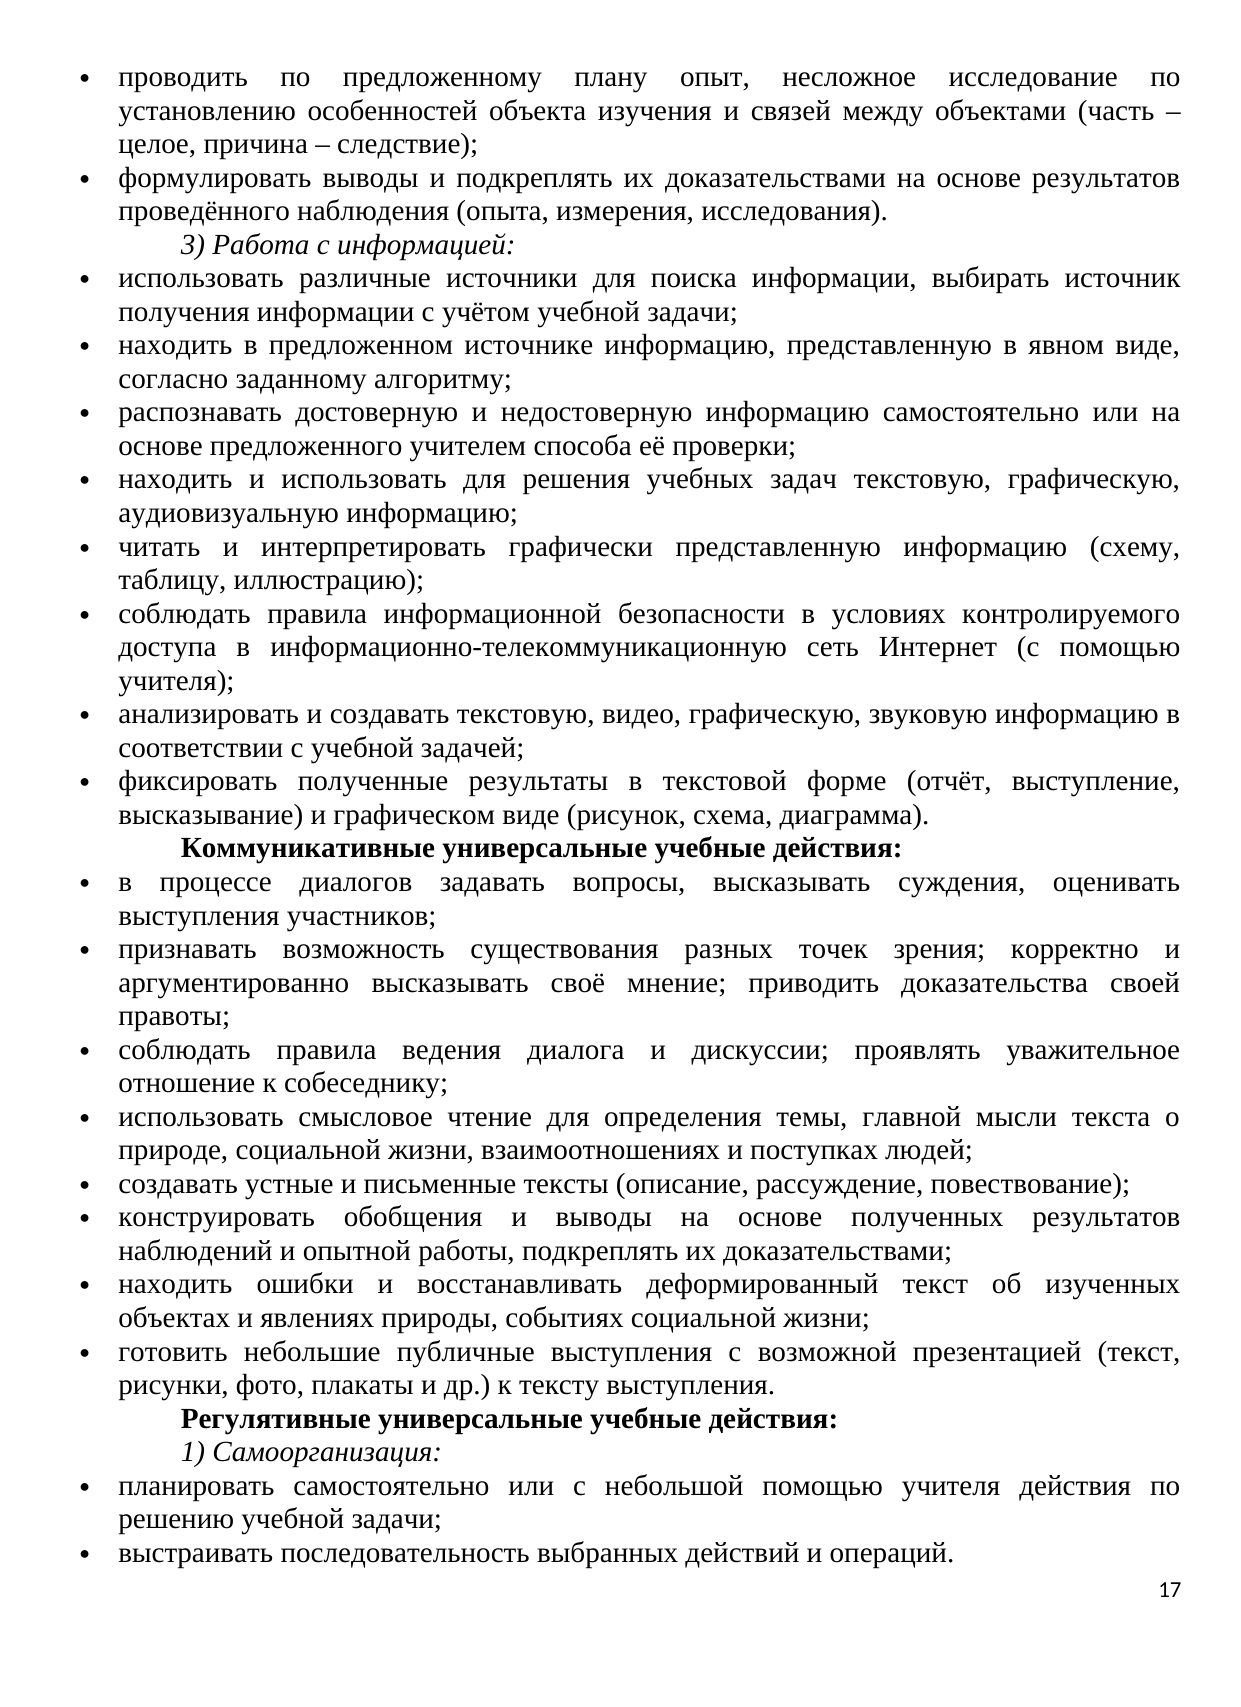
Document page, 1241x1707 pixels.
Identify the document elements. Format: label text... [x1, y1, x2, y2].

list находить и использовать для решения учебных задач текстовую, графическую, аудиовизуальную информацию; [81, 462, 1181, 529]
list анализировать и создавать текстовую, видео, графическую, звуковую информацию в соответствии с учебной задачей; [81, 696, 1181, 763]
list соблюдать правила ведения диалога и дискуссии; проявлять уважительное отношение к собеседнику; [81, 1032, 1181, 1099]
list находить ошибки и восстанавливать деформированный текст об изученных объектах и явлениях природы, событиях социальной жизни; [81, 1267, 1181, 1334]
list выстраивать последовательность выбранных действий и операций. [81, 1535, 1181, 1568]
list находить в предложенном источнике информацию, представленную в явном виде, согласно заданному алгоритму; [81, 327, 1181, 394]
list готовить небольшие публичные выступления с возможной презентацией (текст, рисунки, фото, плакаты и др.) к тексту выступления. [81, 1334, 1181, 1401]
list соблюдать правила информационной безопасности в условиях контролируемого доступа в информационно-телекоммуникационную сеть Интернет (с помощью учителя); [81, 596, 1181, 696]
text 1) Самоорганизация: [118, 1434, 1181, 1468]
list читать и интерпретировать графически представленную информацию (схему, таблицу, иллюстрацию); [81, 529, 1181, 596]
list признавать возможность существования разных точек зрения; корректно и аргументированно высказывать своё мнение; приводить доказательства своей правоты; [81, 931, 1181, 1032]
text Коммуникативные универсальные учебные действия: [118, 831, 1181, 864]
list формулировать выводы и подкреплять их доказательствами на основе результатов проведённого наблюдения (опыта, измерения, исследования). [81, 160, 1181, 227]
list использовать смысловое чтение для определения темы, главной мысли текста о природе, социальной жизни, взаимоотношениях и поступках людей; [81, 1099, 1181, 1166]
list проводить по предложенному плану опыт, несложное исследование по установлению особенностей объекта изучения и связей между объектами (часть – целое, причина – следствие); [81, 59, 1181, 160]
list создавать устные и письменные тексты (описание, рассуждение, повествование); [81, 1166, 1181, 1199]
list планировать самостоятельно или с небольшой помощью учителя действия по решению учебной задачи; [81, 1468, 1181, 1535]
list использовать различные источники для поиска информации, выбирать источник получения информации с учётом учебной задачи; [81, 260, 1181, 327]
list в процессе диалогов задавать вопросы, высказывать суждения, оценивать выступления участников; [81, 864, 1181, 931]
text 3) Работа с информацией: [118, 227, 1181, 260]
list конструировать обобщения и выводы на основе полученных результатов наблюдений и опытной работы, подкреплять их доказательствами; [81, 1199, 1181, 1267]
list распознавать достоверную и недостоверную информацию самостоятельно или на основе предложенного учителем способа её проверки; [81, 394, 1181, 462]
text Регулятивные универсальные учебные действия: [118, 1401, 1181, 1434]
list фиксировать полученные результаты в текстовой форме (отчёт, выступление, высказывание) и графическом виде (рисунок, схема, диаграмма). [81, 763, 1181, 831]
